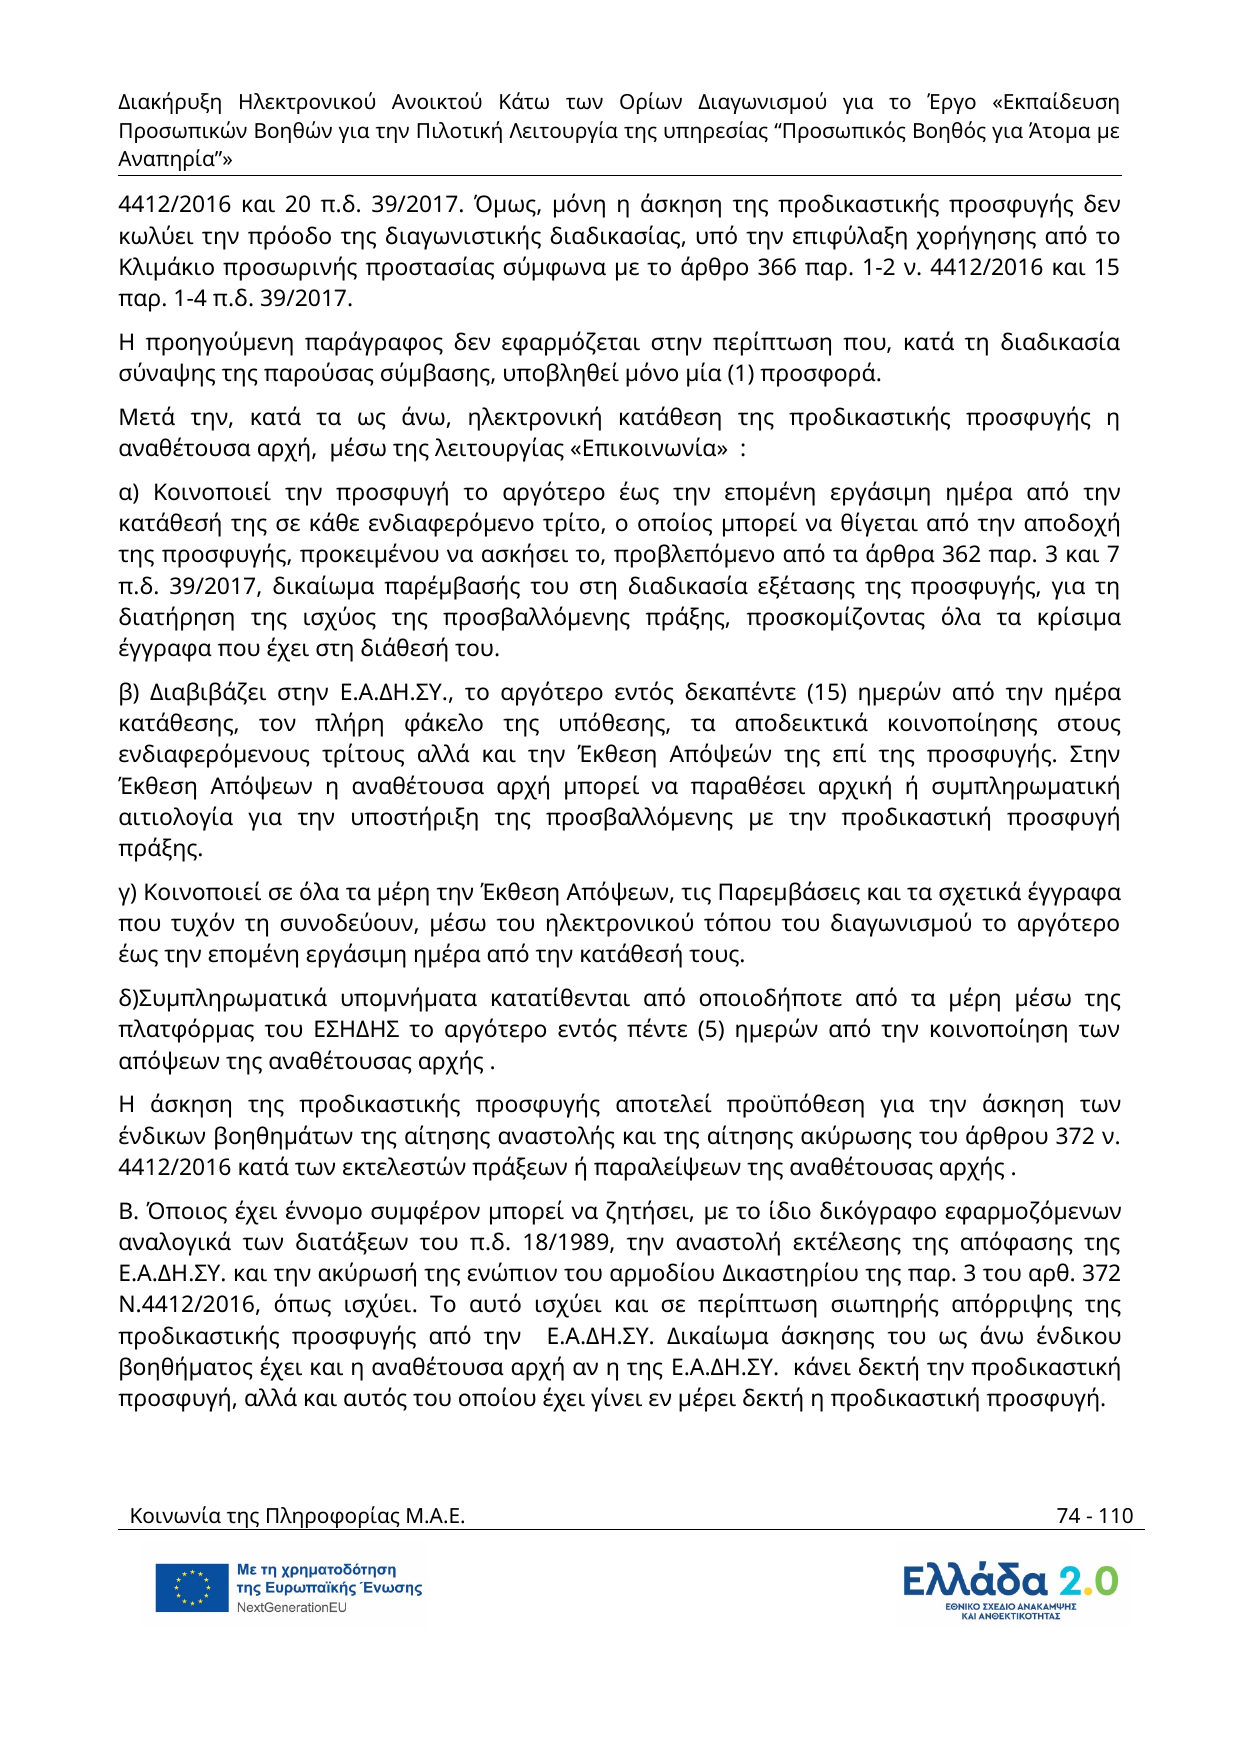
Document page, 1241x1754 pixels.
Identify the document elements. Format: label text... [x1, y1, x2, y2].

text β) Διαβιβάζει στην Ε.Α.ΔΗ.ΣΥ., το αργότερο εντός δεκαπέντε (15) ημερών από την ημέρα κατάθεσης, τον πλήρη φάκελο της υπόθεσης, τα αποδεικτικά κοινοποίησης στους ενδιαφερόμενους τρίτους αλλά και την Έκθεση Απόψεών της επί της προσφυγής. Στην Έκθεση Απόψεων η αναθέτουσα αρχή μπορεί να παραθέσει αρχική ή συμπληρωματική αιτιολογία για την υποστήριξη της προσβαλλόμενης με την προδικαστική προσφυγή πράξης. [118, 676, 1122, 863]
text Η προηγούμενη παράγραφος δεν εφαρμόζεται στην περίπτωση που, κατά τη διαδικασία σύναψης της παρούσας σύμβασης, υποβληθεί μόνο μία (1) προσφορά. [118, 326, 1122, 388]
text Β. Όποιος έχει έννομο συμφέρον μπορεί να ζητήσει, με το ίδιο δικόγραφο εφαρμοζόμενων αναλογικά των διατάξεων του π.δ. 18/1989, την αναστολή εκτέλεσης της απόφασης της Ε.Α.ΔΗ.ΣΥ. και την ακύρωσή της ενώπιον του αρμοδίου Δικαστηρίου της παρ. 3 του αρθ. 372 Ν.4412/2016, όπως ισχύει. Το αυτό ισχύει και σε περίπτωση σιωπηρής απόρριψης της προδικαστικής προσφυγής από την Ε.Α.ΔΗ.ΣΥ. Δικαίωμα άσκησης του ως άνω ένδικου βοηθήματος έχει και η αναθέτουσα αρχή αν η της Ε.Α.ΔΗ.ΣΥ. κάνει δεκτή την προδικαστική προσφυγή, αλλά και αυτός του οποίου έχει γίνει εν μέρει δεκτή η προδικαστική προσφυγή. [118, 1195, 1122, 1413]
text δ)Συμπληρωματικά υπομνήματα κατατίθενται από οποιοδήποτε από τα μέρη μέσω της πλατφόρμας του ΕΣΗΔΗΣ το αργότερο εντός πέντε (5) ημερών από την κοινοποίηση των απόψεων της αναθέτουσας αρχής . [118, 982, 1122, 1076]
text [118, 188, 1122, 313]
text α) Κοινοποιεί την προσφυγή το αργότερο έως την επομένη εργάσιμη ημέρα από την κατάθεσή της σε κάθε ενδιαφερόμενο τρίτο, ο οποίος μπορεί να θίγεται από την αποδοχή της προσφυγής, προκειμένου να ασκήσει το, προβλεπόμενο από τα άρθρα 362 παρ. 3 και 7 π.δ. 39/2017, δικαίωμα παρέμβασής του στη διαδικασία εξέτασης της προσφυγής, για τη διατήρηση της ισχύος της προσβαλλόμενης πράξης, προσκομίζοντας όλα τα κρίσιμα έγγραφα που έχει στη διάθεσή του. [118, 476, 1122, 663]
text γ) Κοινοποιεί σε όλα τα μέρη την Έκθεση Απόψεων, τις Παρεμβάσεις και τα σχετικά έγγραφα που τυχόν τη συνοδεύουν, μέσω του ηλεκτρονικού τόπου του διαγωνισμού το αργότερο έως την επομένη εργάσιμη ημέρα από την κατάθεσή τους. [118, 876, 1122, 970]
text Μετά την, κατά τα ως άνω, ηλεκτρονική κατάθεση της προδικαστικής προσφυγής η αναθέτουσα αρχή, μέσω της λειτουργίας «Επικοινωνία» : [118, 401, 1122, 463]
text Η άσκηση της προδικαστικής προσφυγής αποτελεί προϋπόθεση για την άσκηση των ένδικων βοηθημάτων της αίτησης αναστολής και της αίτησης ακύρωσης του άρθρου 372 ν. 4412/2016 κατά των εκτελεστών πράξεων ή παραλείψεων της αναθέτουσας αρχής . [118, 1088, 1122, 1182]
